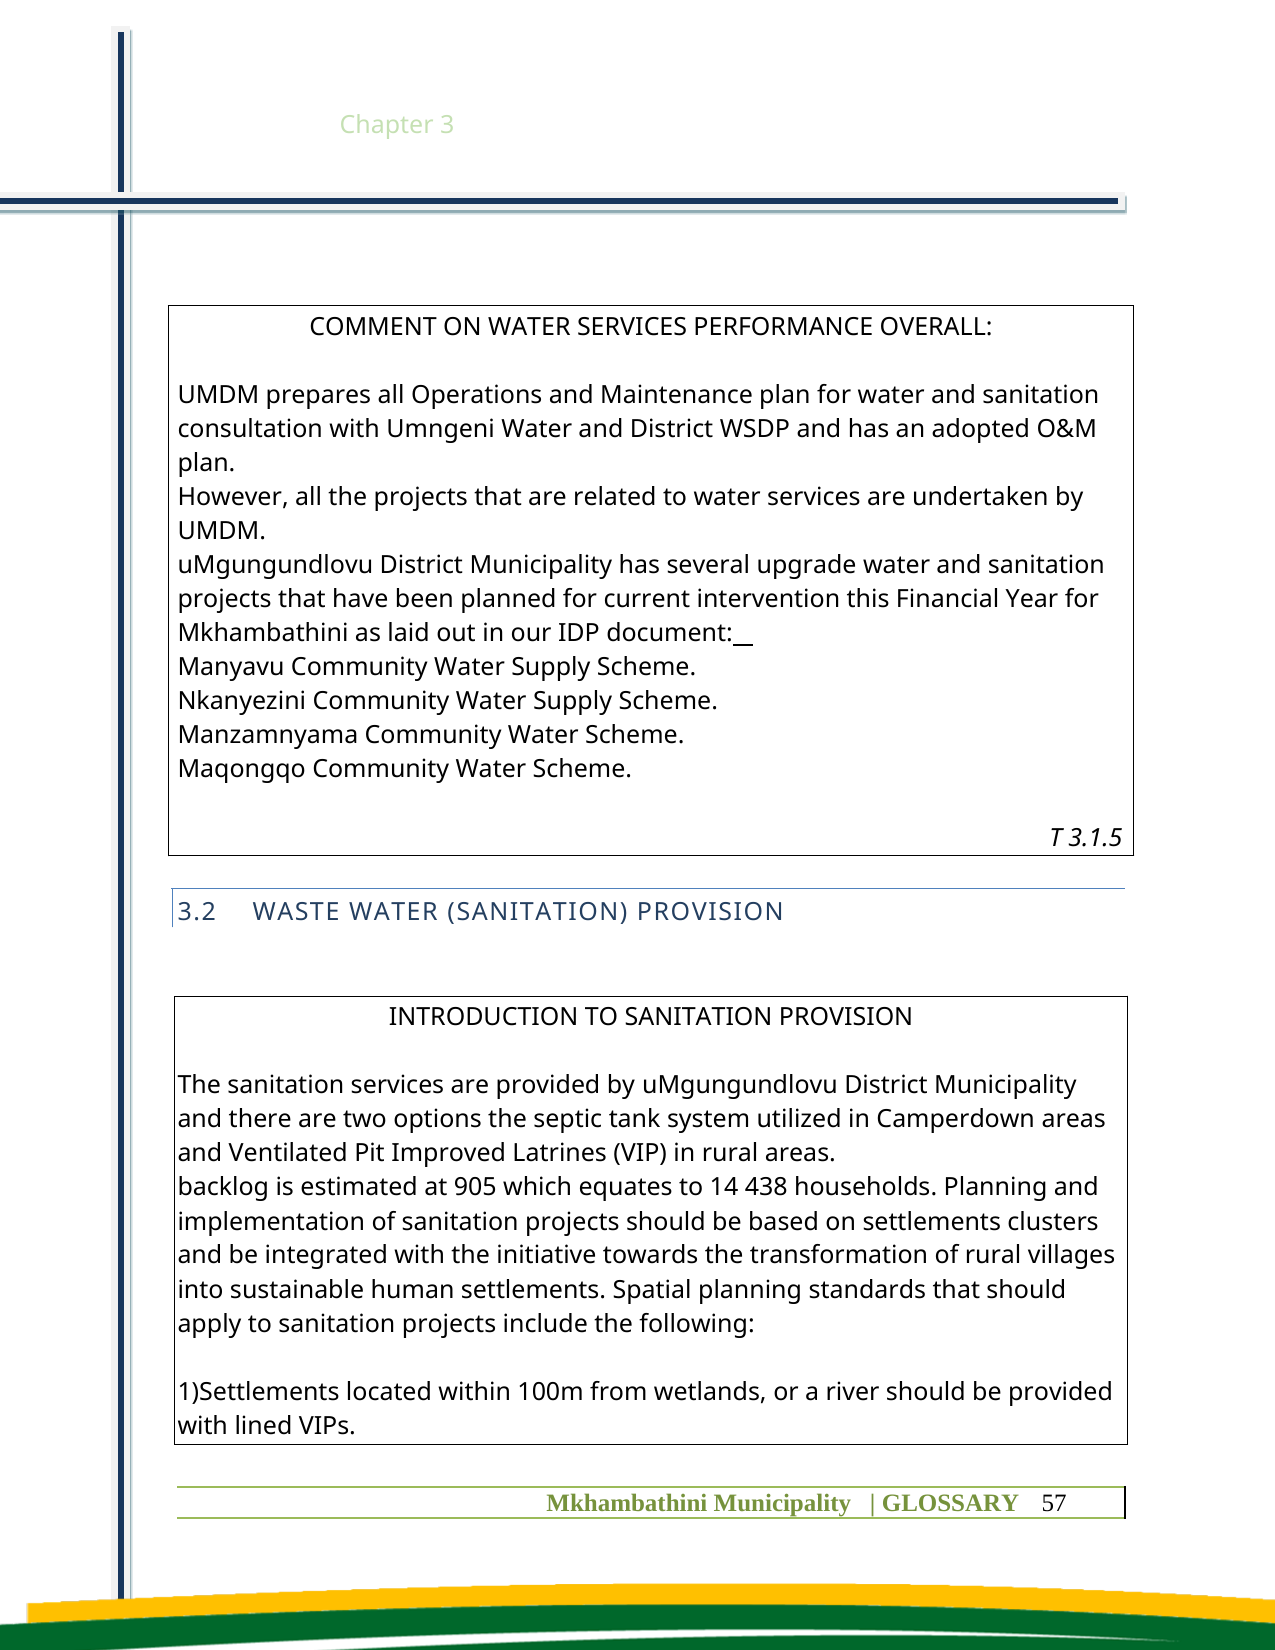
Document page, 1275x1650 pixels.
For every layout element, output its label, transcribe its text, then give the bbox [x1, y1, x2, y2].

text 1)Settlements located within 100m from wetlands, or a river should be provided with lined VIPs. [175, 1370, 1127, 1444]
text Maqongqo Community Water Scheme. [177, 751, 1125, 785]
text Nkanyezini Community Water Supply Scheme. [177, 683, 1125, 717]
text INTRODUCTION TO SANITATION PROVISION [175, 997, 1127, 1033]
text Manzamnyama Community Water Scheme. [177, 717, 1125, 751]
text UMDM prepares all Operations and Maintenance plan for water and sanitation consultation with Umngeni Water and District WSDP and has an adopted O&M plan. [177, 376, 1125, 479]
text COMMENT ON WATER SERVICES PERFORMANCE OVERALL: [169, 306, 1133, 342]
text Manyavu Community Water Supply Scheme. [177, 649, 1125, 683]
text The sanitation services are provided by uMgungundlovu District Municipality and there are two options the septic tank system utilized in Camperdown areas and Ventilated Pit Improved Latrines (VIP) in rural areas. [177, 1067, 1125, 1169]
text backlog is estimated at 905 which equates to 14 438 households. Planning and implementation of sanitation projects should be based on settlements clusters and be integrated with the initiative towards the transformation of rural villages into sustainable human settlements. Spatial planning standards that should apply to sanitation projects include the following: [177, 1169, 1125, 1339]
text However, all the projects that are related to water services are undertaken by UMDM. [177, 479, 1125, 547]
text T 3.1.5 [169, 816, 1133, 855]
picture [0, 1583, 1275, 1650]
subtitle 3.2 WASTE WATER (SANITATION) PROVISION [173, 889, 1125, 927]
text uMgungundlovu District Municipality has several upgrade water and sanitation projects that have been planned for current intervention this Financial Year for Mkhambathini as laid out in our IDP document: [177, 547, 1125, 649]
